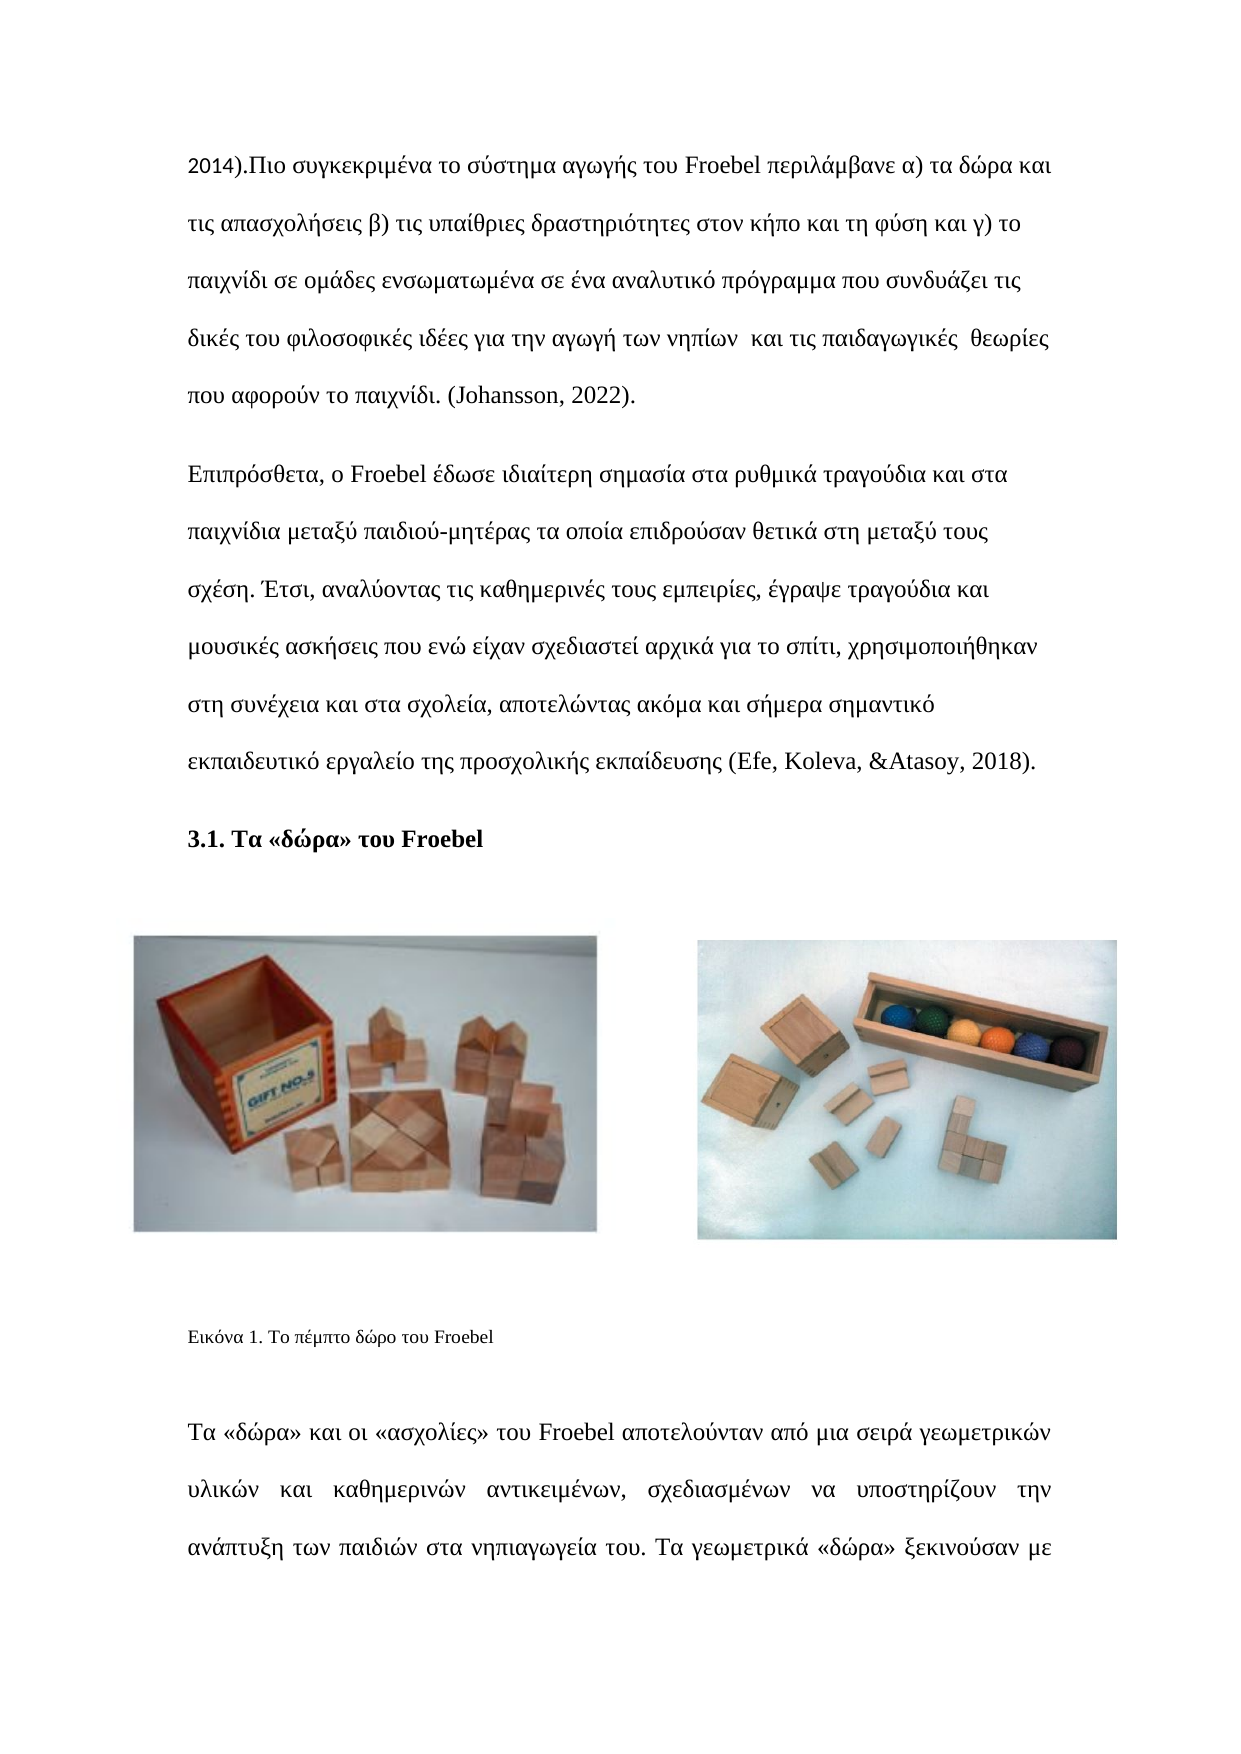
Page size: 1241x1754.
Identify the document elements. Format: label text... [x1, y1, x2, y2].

text 3.1. Τα «δώρα» του Froebel [187, 824, 1053, 853]
text Επιπρόσθετα, ο Froebel έδωσε ιδιαίτερη σημασία στα ρυθμικά τραγούδια και στα παιχνίδια μεταξύ παιδιού-μητέρας τα οποία επιδρούσαν θετικά στη μεταξύ τους σχέση. Έτσι, αναλύοντας τις καθημερινές τους εμπειρίες, έγραψε τραγούδια και μουσικές ασκήσεις που ενώ είχαν σχεδιαστεί αρχικά για το σπίτι, χρησιμοποιήθηκαν στη συνέχεια και στα σχολεία, αποτελώντας ακόμα και σήμερα σημαντικό εκπαιδευτικό εργαλείο της προσχολικής εκπαίδευσης (Efe, Koleva, &Atasoy, 2018). [187, 459, 1053, 775]
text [187, 1417, 1053, 1560]
picture [116, 918, 615, 1244]
picture [680, 927, 1120, 1247]
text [187, 150, 1053, 409]
